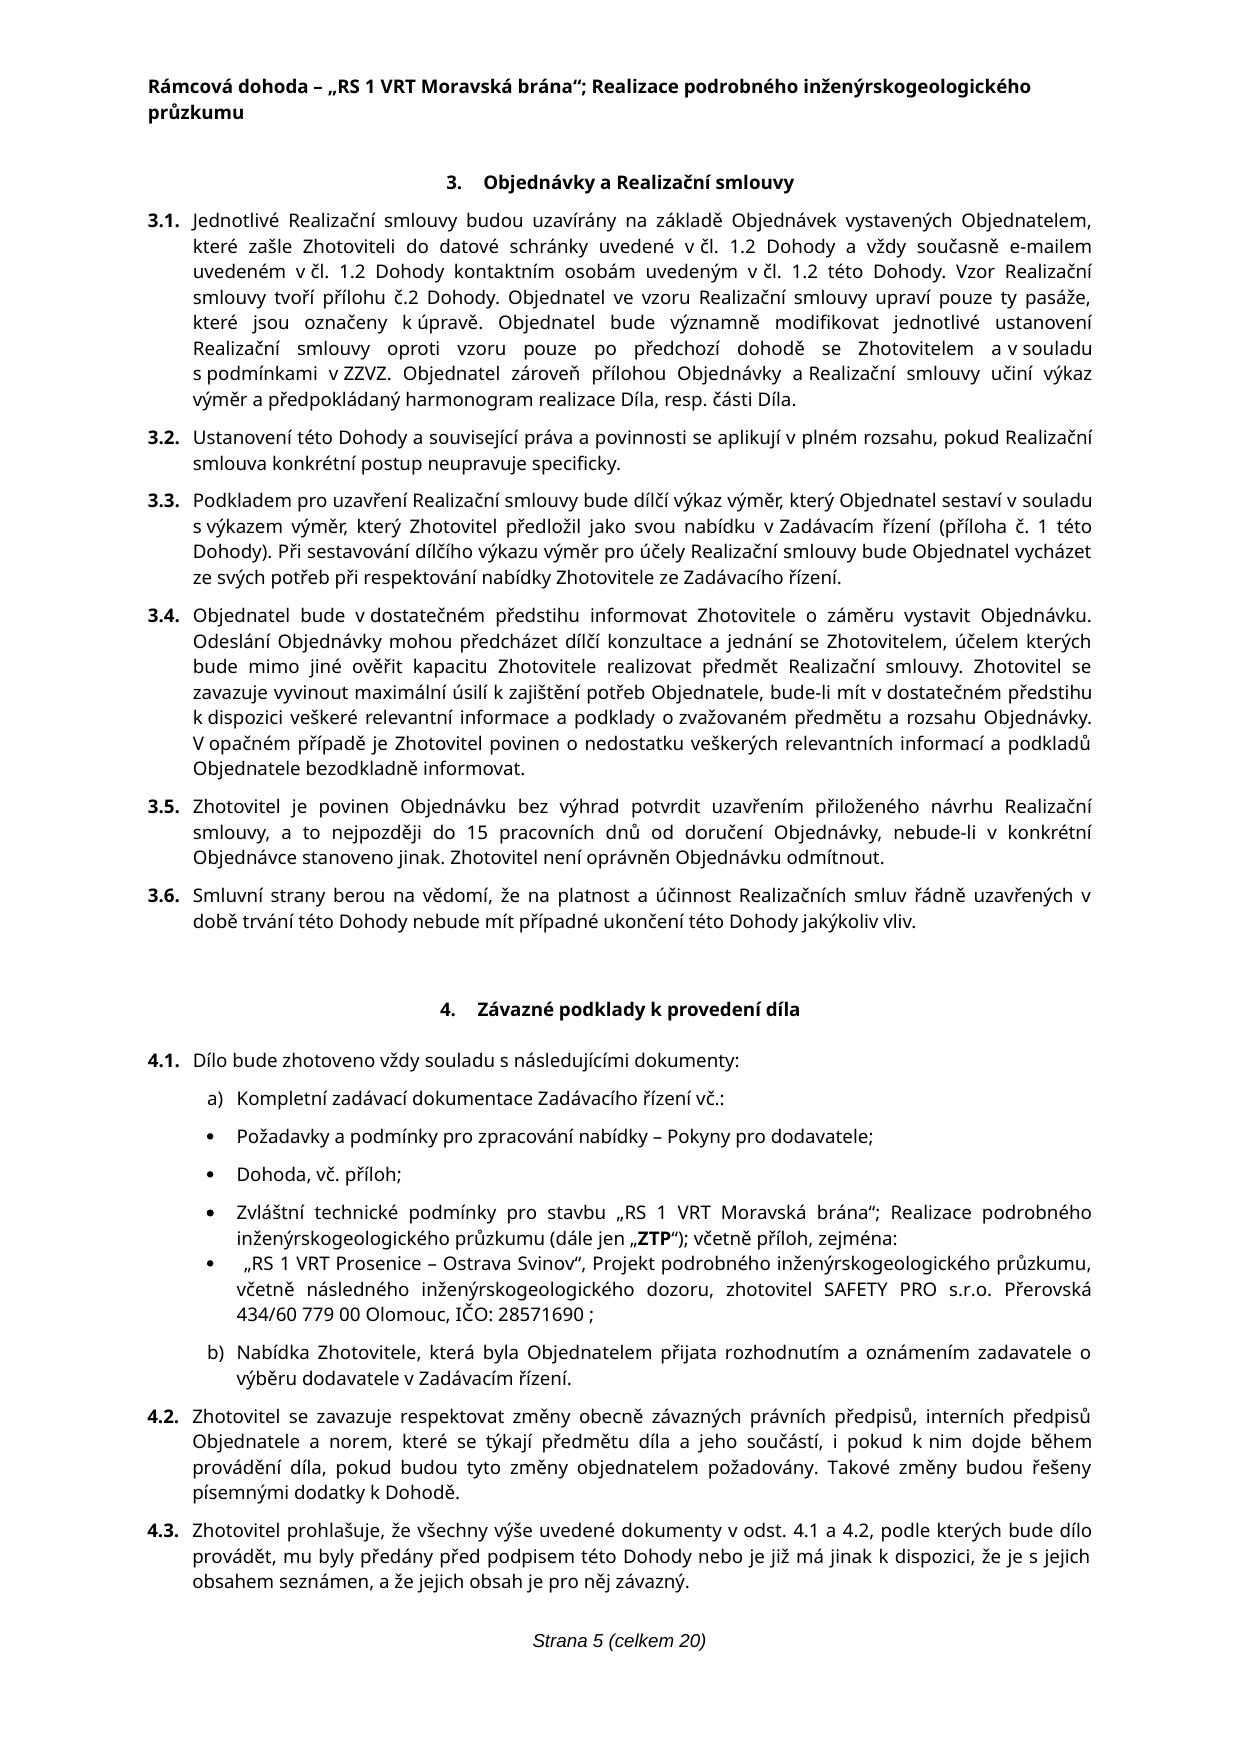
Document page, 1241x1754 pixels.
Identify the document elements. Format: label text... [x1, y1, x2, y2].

list Požadavky a podmínky pro zpracování nabídky – Pokyny pro dodavatele; [207, 1123, 1092, 1149]
list Zhotovitel prohlašuje, že všechny výše uvedené dokumenty v odst. 4.1 a 4.2, podle kterých bude dílo provádět, mu byly předány před podpisem této Dohody nebo je již má jinak k dispozici, že je s jejich obsahem seznámen, a že jejich obsah je pro něj závazný. [147, 1518, 1092, 1594]
subtitle Ustanovení této Dohody a související práva a povinnosti se aplikují v plném rozsahu, pokud Realizační smlouva konkrétní postup neupravuje specificky. [148, 424, 1092, 475]
subtitle Podkladem pro uzavření Realizační smlouvy bude dílčí výkaz výměr, který Objednatel sestaví v souladu s výkazem výměr, který Zhotovitel předložil jako svou nabídku v Zadávacím řízení (příloha č. 1 této Dohody). Při sestavování dílčího výkazu výměr pro účely Realizační smlouvy bude Objednatel vycházet ze svých potřeb při respektování nabídky Zhotovitele ze Zadávacího řízení. [148, 488, 1092, 590]
list Smluvní strany berou na vědomí, že na platnost a účinnost Realizačních smluv řádně uzavřených v době trvání této Dohody nebude mít případné ukončení této Dohody jakýkoliv vliv. [148, 883, 1092, 934]
list Zvláštní technické podmínky pro stavbu „RS 1 VRT Moravská brána“; Realizace podrobného inženýrskogeologického průzkumu (dále jen „ZTP“); včetně příloh, zejména: [207, 1199, 1092, 1251]
subtitle Zhotovitel je povinen Objednávku bez výhrad potvrdit uzavřením přiloženého návrhu Realizační smlouvy, a to nejpozději do 15 pracovních dnů od doručení Objednávky, nebude-li v konkrétní Objednávce stanoveno jinak. Zhotovitel není oprávněn Objednávku odmítnout. [148, 793, 1092, 870]
list Zhotovitel se zavazuje respektovat změny obecně závazných právních předpisů, interních předpisů Objednatele a norem, které se týkají předmětu díla a jeho součástí, i pokud k nim dojde během provádění díla, pokud budou tyto změny objednatelem požadovány. Takové změny budou řešeny písemnými dodatky k Dohodě. [147, 1403, 1092, 1505]
subtitle Objednatel bude v dostatečném předstihu informovat Zhotovitele o záměru vystavit Objednávku. Odeslání Objednávky mohou předcházet dílčí konzultace a jednání se Zhotovitelem, účelem kterých bude mimo jiné ověřit kapacitu Zhotovitele realizovat předmět Realizační smlouvy. Zhotovitel se zavazuje vyvinout maximální úsilí k zajištění potřeb Objednatele, bude-li mít v dostatečném předstihu k dispozici veškeré relevantní informace a podklady o zvažovaném předmětu a rozsahu Objednávky. V opačném případě je Zhotovitel povinen o nedostatku veškerých relevantních informací a podkladů Objednatele bezodkladně informovat. [148, 602, 1092, 781]
list Dohoda, vč. příloh; [207, 1161, 1092, 1187]
subtitle Jednotlivé Realizační smlouvy budou uzavírány na základě Objednávek vystavených Objednatelem, které zašle Zhotoviteli do datové schránky uvedené v čl. 1.2 Dohody a vždy současně e-mailem uvedeném v čl. 1.2 Dohody kontaktním osobám uvedeným v čl. 1.2 této Dohody. Vzor Realizační smlouvy tvoří přílohu č.2 Dohody. Objednatel ve vzoru Realizační smlouvy upraví pouze ty pasáže, které jsou označeny k úpravě. Objednatel bude významně modifikovat jednotlivé ustanovení Realizační smlouvy oproti vzoru pouze po předchozí dohodě se Zhotovitelem a v souladu s podmínkami v ZZVZ. Objednatel zároveň přílohou Objednávky a Realizační smlouvy učiní výkaz výměr a předpokládaný harmonogram realizace Díla, resp. části Díla. [148, 208, 1092, 412]
list „RS 1 VRT Prosenice – Ostrava Svinov“, Projekt podrobného inženýrskogeologického průzkumu, včetně následného inženýrskogeologického dozoru, zhotovitel SAFETY PRO s.r.o. Přerovská 434/60 779 00 Olomouc, IČO: 28571690 ; [207, 1251, 1092, 1327]
list Nabídka Zhotovitele, která byla Objednatelem přijata rozhodnutím a oznámením zadavatele o výběru dodavatele v Zadávacím řízení. [207, 1339, 1092, 1391]
subtitle Objednávky a Realizační smlouvy [148, 169, 1092, 195]
subtitle Závazné podklady k provedení díla [148, 997, 1092, 1022]
list Dílo bude zhotoveno vždy souladu s následujícími dokumenty: [148, 1047, 1092, 1073]
list Kompletní zadávací dokumentace Zadávacího řízení vč.: [207, 1085, 1092, 1111]
